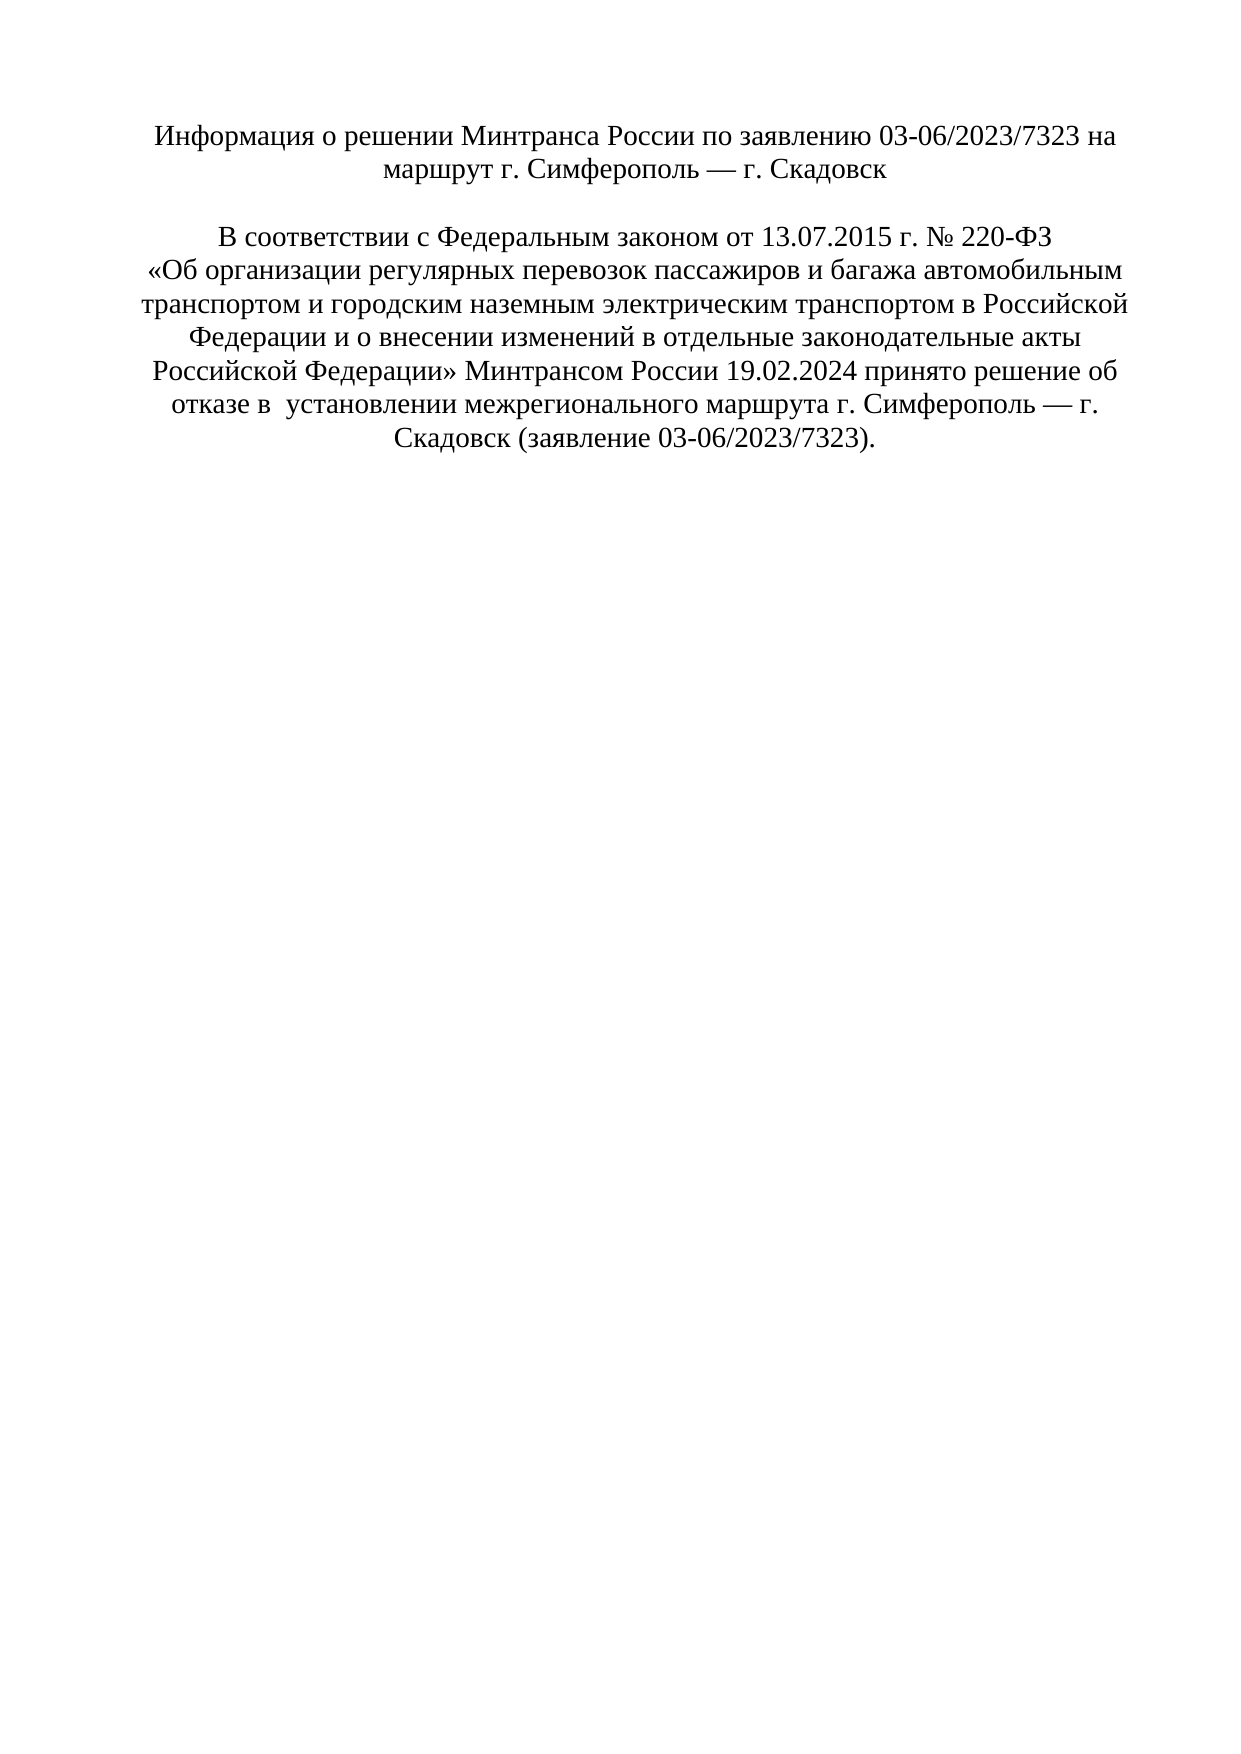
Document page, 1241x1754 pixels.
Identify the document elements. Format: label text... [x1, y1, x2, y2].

text Информация о решении Минтранса России по заявлению 03-06/2023/7323 на маршрут г. Симферополь — г. Скадовск [118, 118, 1152, 185]
text В соответствии с Федеральным законом от 13.07.2015 г. № 220-ФЗ «Об организации регулярных перевозок пассажиров и багажа автомобильным транспортом и городским наземным электрическим транспортом в Российской Федерации и о внесении изменений в отдельные законодательные акты Российской Федерации» Минтрансом России 19.02.2024 принято решение об отказе в установлении межрегионального маршрута г. Симферополь — г. Скадовск (заявление 03-06/2023/7323). [118, 219, 1152, 453]
